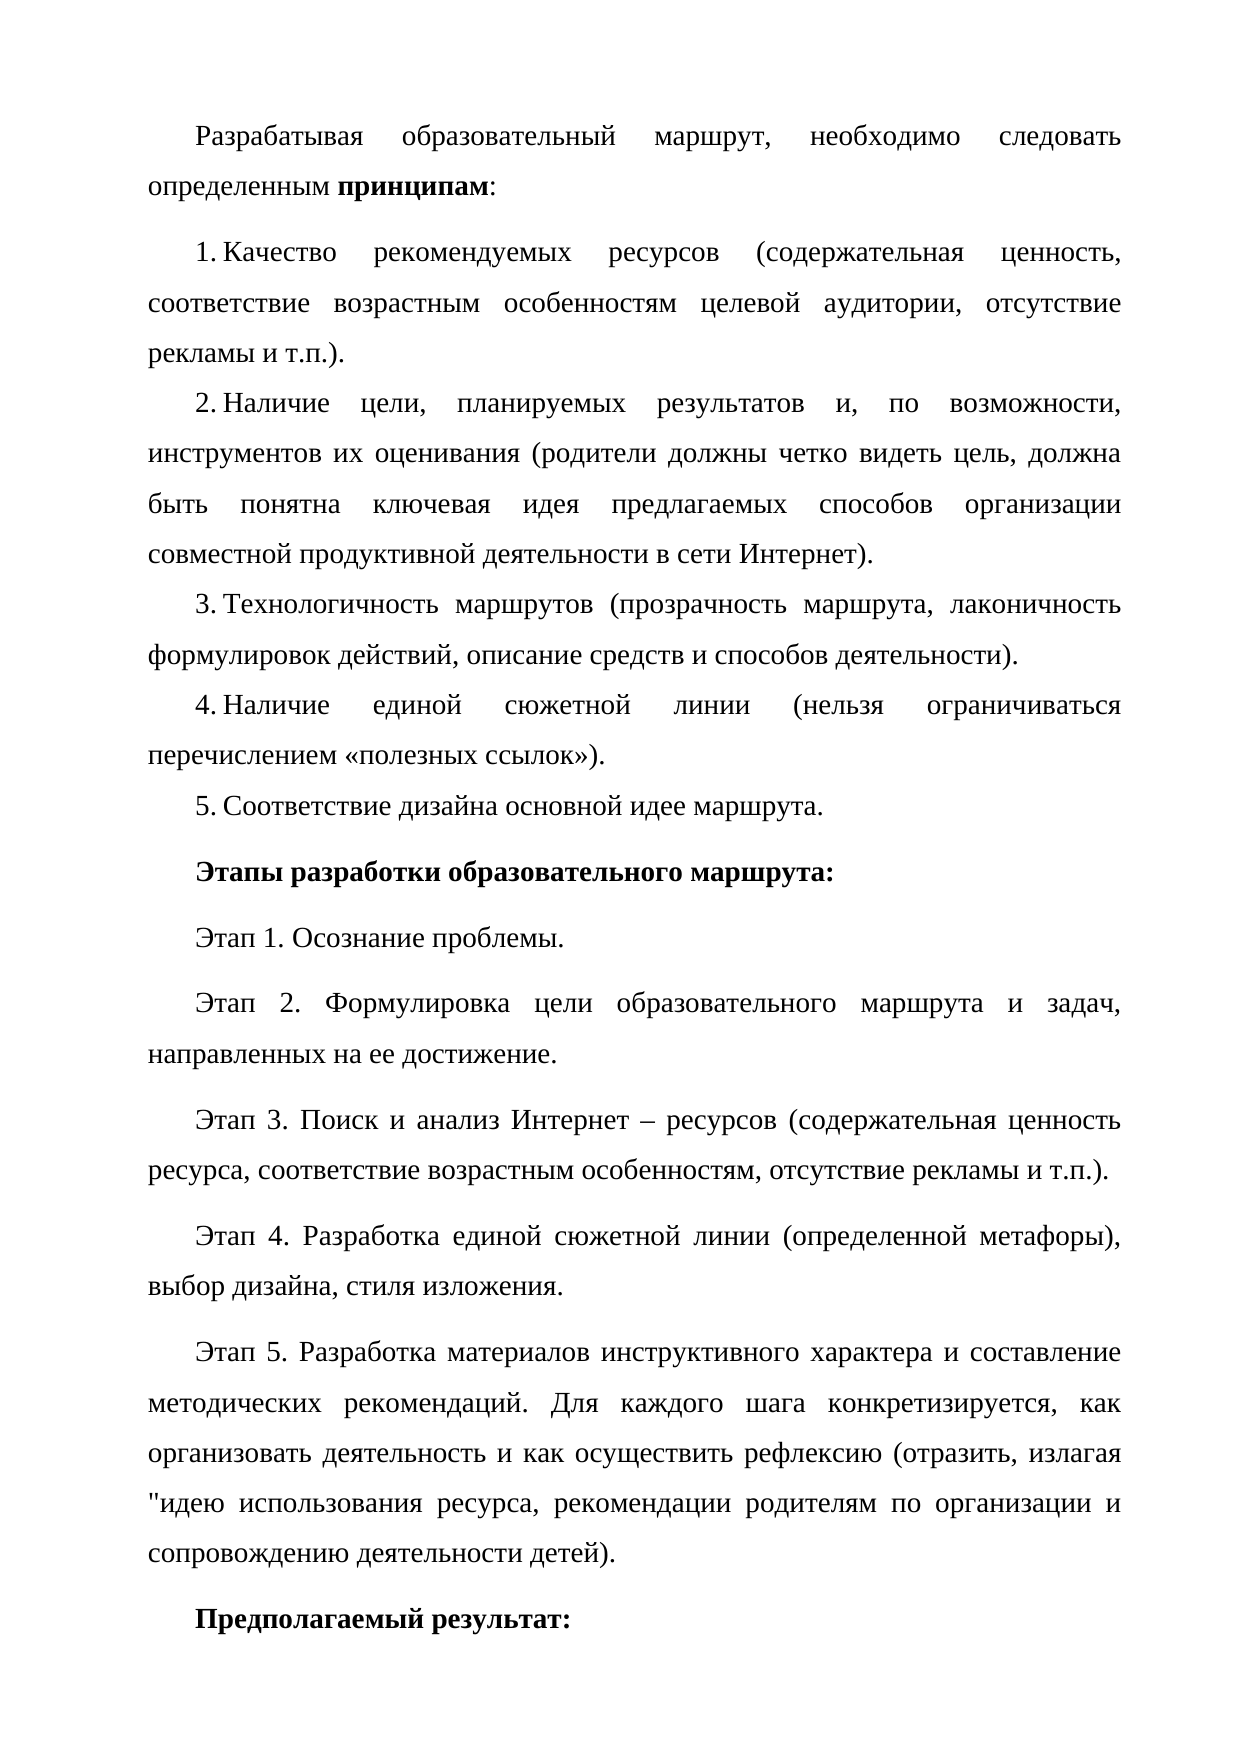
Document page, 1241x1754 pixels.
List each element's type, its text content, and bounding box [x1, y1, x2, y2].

text Этап 4. Разработка единой сюжетной линии (определенной метафоры), выбор дизайна, стиля изложения. [148, 1284, 1122, 1368]
text Этап 3. Поиск и анализ Интернет – ресурсов (содержательная ценность ресурса, соответствие возрастным особенностям, отсутствие рекламы и т.п.). [148, 1168, 1122, 1252]
text Разрабатывая образовательный маршрут, необходимо следовать определенным принципам: [148, 184, 1122, 268]
text Этапы разработки образовательного маршрута: [148, 920, 1122, 953]
list Технологичность маршрутов (прозрачность маршрута, лаконичность формулировок действий, описание средств и способов деятельности). [148, 653, 1122, 736]
list Наличие цели, планируемых результатов и, по возможности, инструментов их оценивания (родители должны четко видеть цель, должна быть понятна ключевая идея предлагаемых способов организации совместной продуктивной деятельности в сети Интернет). [148, 451, 1122, 636]
list Качество рекомендуемых ресурсов (содержательная ценность, соответствие возрастным особенностям целевой аудитории, отсутствие рекламы и т.п.). [148, 300, 1122, 434]
text Этап 1. Осознание проблемы. [148, 986, 1122, 1019]
text Этап 2. Формулировка цели образовательного маршрута и задач, направленных на ее достижение. [148, 1052, 1122, 1136]
list Соответствие дизайна основной идее маршрута. [148, 854, 1122, 887]
list Наличие единой сюжетной линии (нельзя ограничиваться перечислением «полезных ссылок»). [148, 753, 1122, 837]
text Этап 5. Разработка материалов инструктивного характера и составление методических рекомендаций. Для каждого шага конкретизируется, как организовать деятельность и как осуществить рефлексию (отразить, излагая "идею использования ресурса, рекомендации родителям по организации и сопровождению деятельности детей). [148, 1400, 1122, 1635]
list контактность и социальность; [148, 118, 1122, 152]
